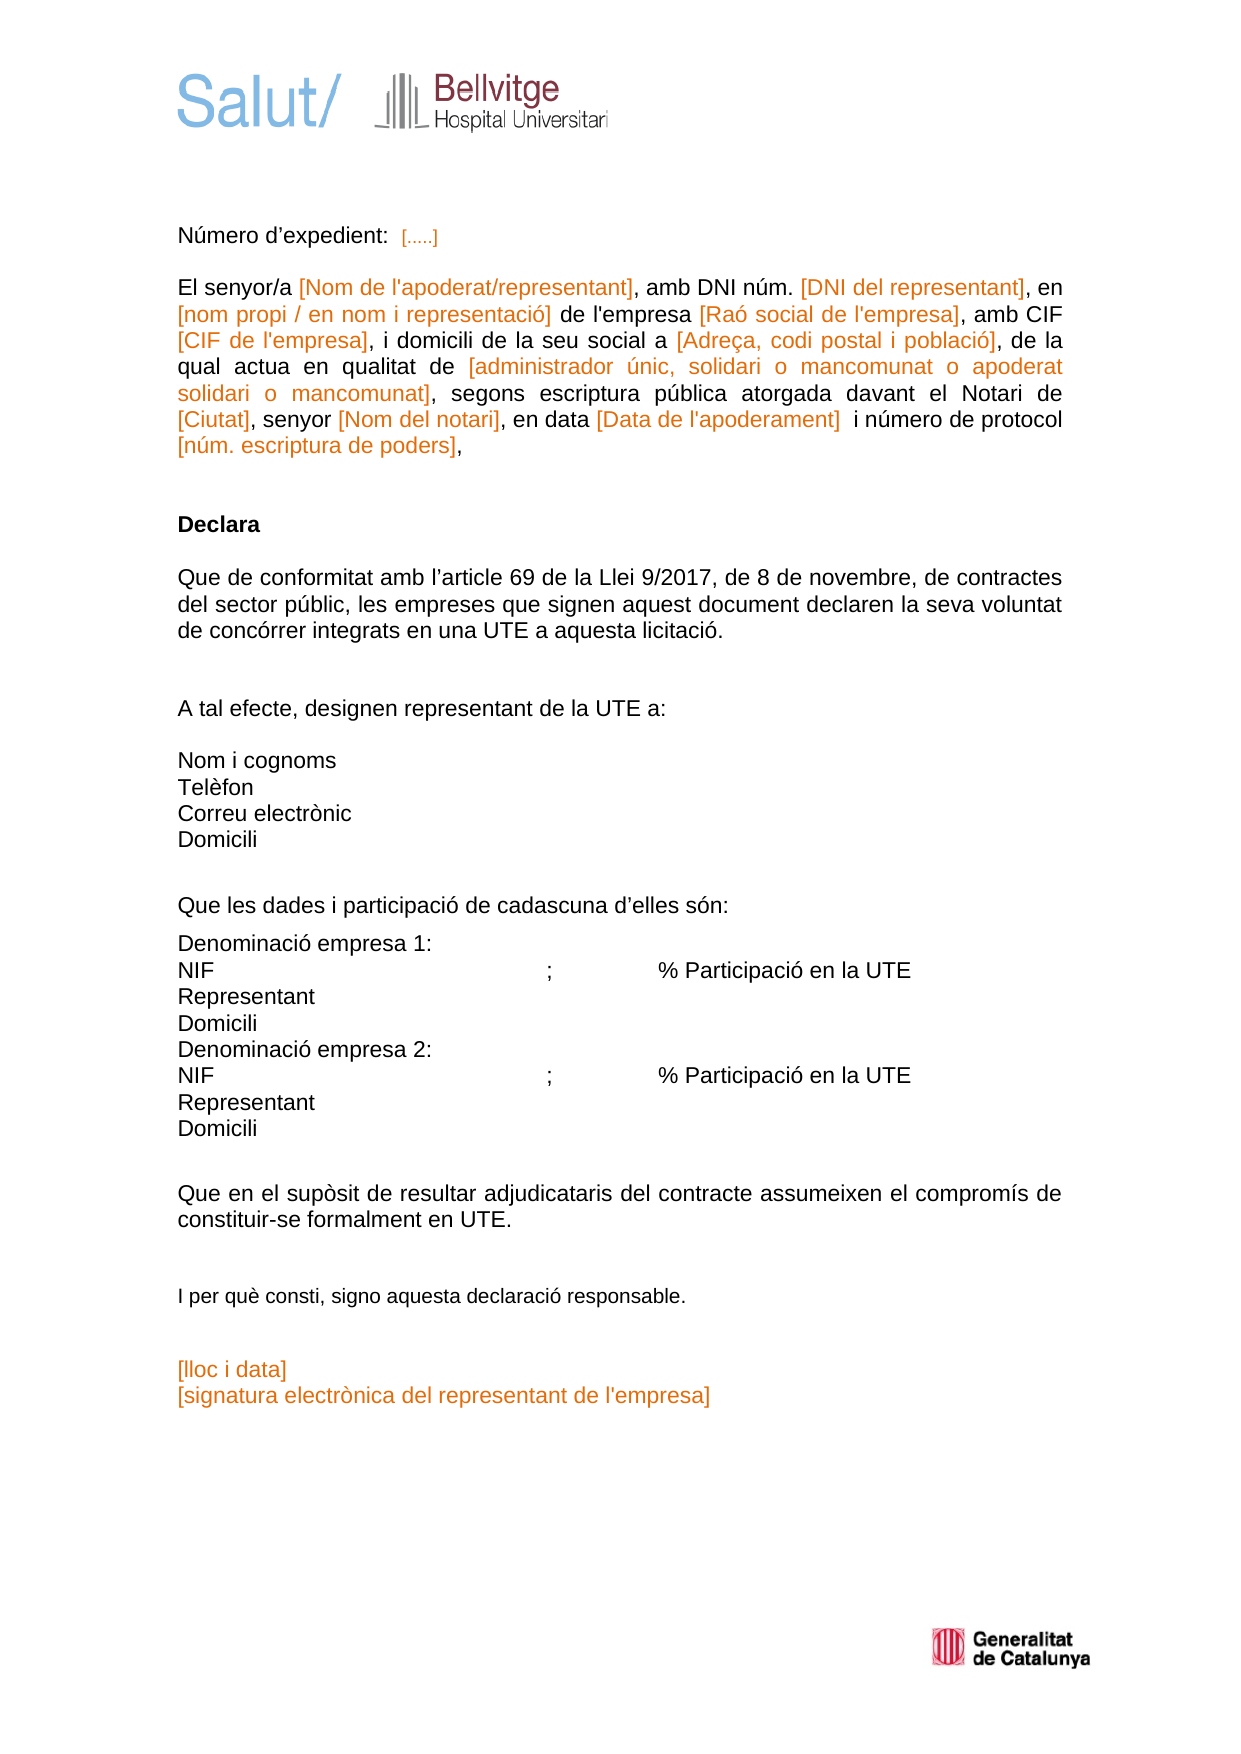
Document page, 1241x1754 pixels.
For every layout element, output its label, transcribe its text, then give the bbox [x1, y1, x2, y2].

text Domicili [177, 1115, 1063, 1141]
text NIF ; % Participació en la UTE [177, 1062, 1063, 1088]
text Denominació empresa 2: [177, 1036, 1063, 1062]
text A tal efecte, designen representant de la UTE a: [177, 694, 1063, 721]
text Correu electrònic [177, 800, 1063, 826]
text Que de conformitat amb l’article 69 de la Llei 9/2017, de 8 de novembre, de contractes del sector públic, les empreses que signen aquest document declaren la seva voluntat de concórrer integrats en una UTE a aquesta licitació. [177, 564, 1063, 643]
text Número d’expedient: [.....] [177, 222, 1063, 248]
text Nom i cognoms [177, 747, 1063, 774]
text Representant [177, 983, 1063, 1009]
text Denominació empresa 1: [177, 930, 1063, 957]
text [signatura electrònica del representant de l'empresa] [177, 1382, 1063, 1409]
text Que en el supòsit de resultar adjudicataris del contracte assumeixen el compromís de constituir-se formalment en UTE. [177, 1180, 1063, 1233]
text Que les dades i participació de cadascuna d’elles són: [177, 892, 1063, 918]
text [lloc i data] [177, 1356, 1063, 1382]
text Declara [177, 511, 1063, 538]
text Telèfon [177, 774, 1063, 800]
picture [893, 1621, 1129, 1674]
picture [177, 73, 608, 133]
text I per què consti, signo aquesta declaració responsable. [177, 1284, 1063, 1308]
text Domicili [177, 826, 1063, 853]
text El senyor/a [Nom de l'apoderat/representant], amb DNI núm. [DNI del representant], en [nom propi / en nom i representació] de l'empresa [Raó social de l'empresa], amb CIF [CIF de l'empresa], i domicili de la seu social a [Adreça, codi postal i població], de la qual actua en qualitat de [administrador únic, solidari o mancomunat o apoderat solidari o mancomunat], segons escriptura pública atorgada davant el Notari de [Ciutat], senyor [Nom del notari], en data [Data de l'apoderament] i número de protocol [núm. escriptura de poders], [177, 274, 1063, 459]
text NIF ; % Participació en la UTE [177, 957, 1063, 983]
text Representant [177, 1088, 1063, 1115]
text Domicili [177, 1009, 1063, 1036]
